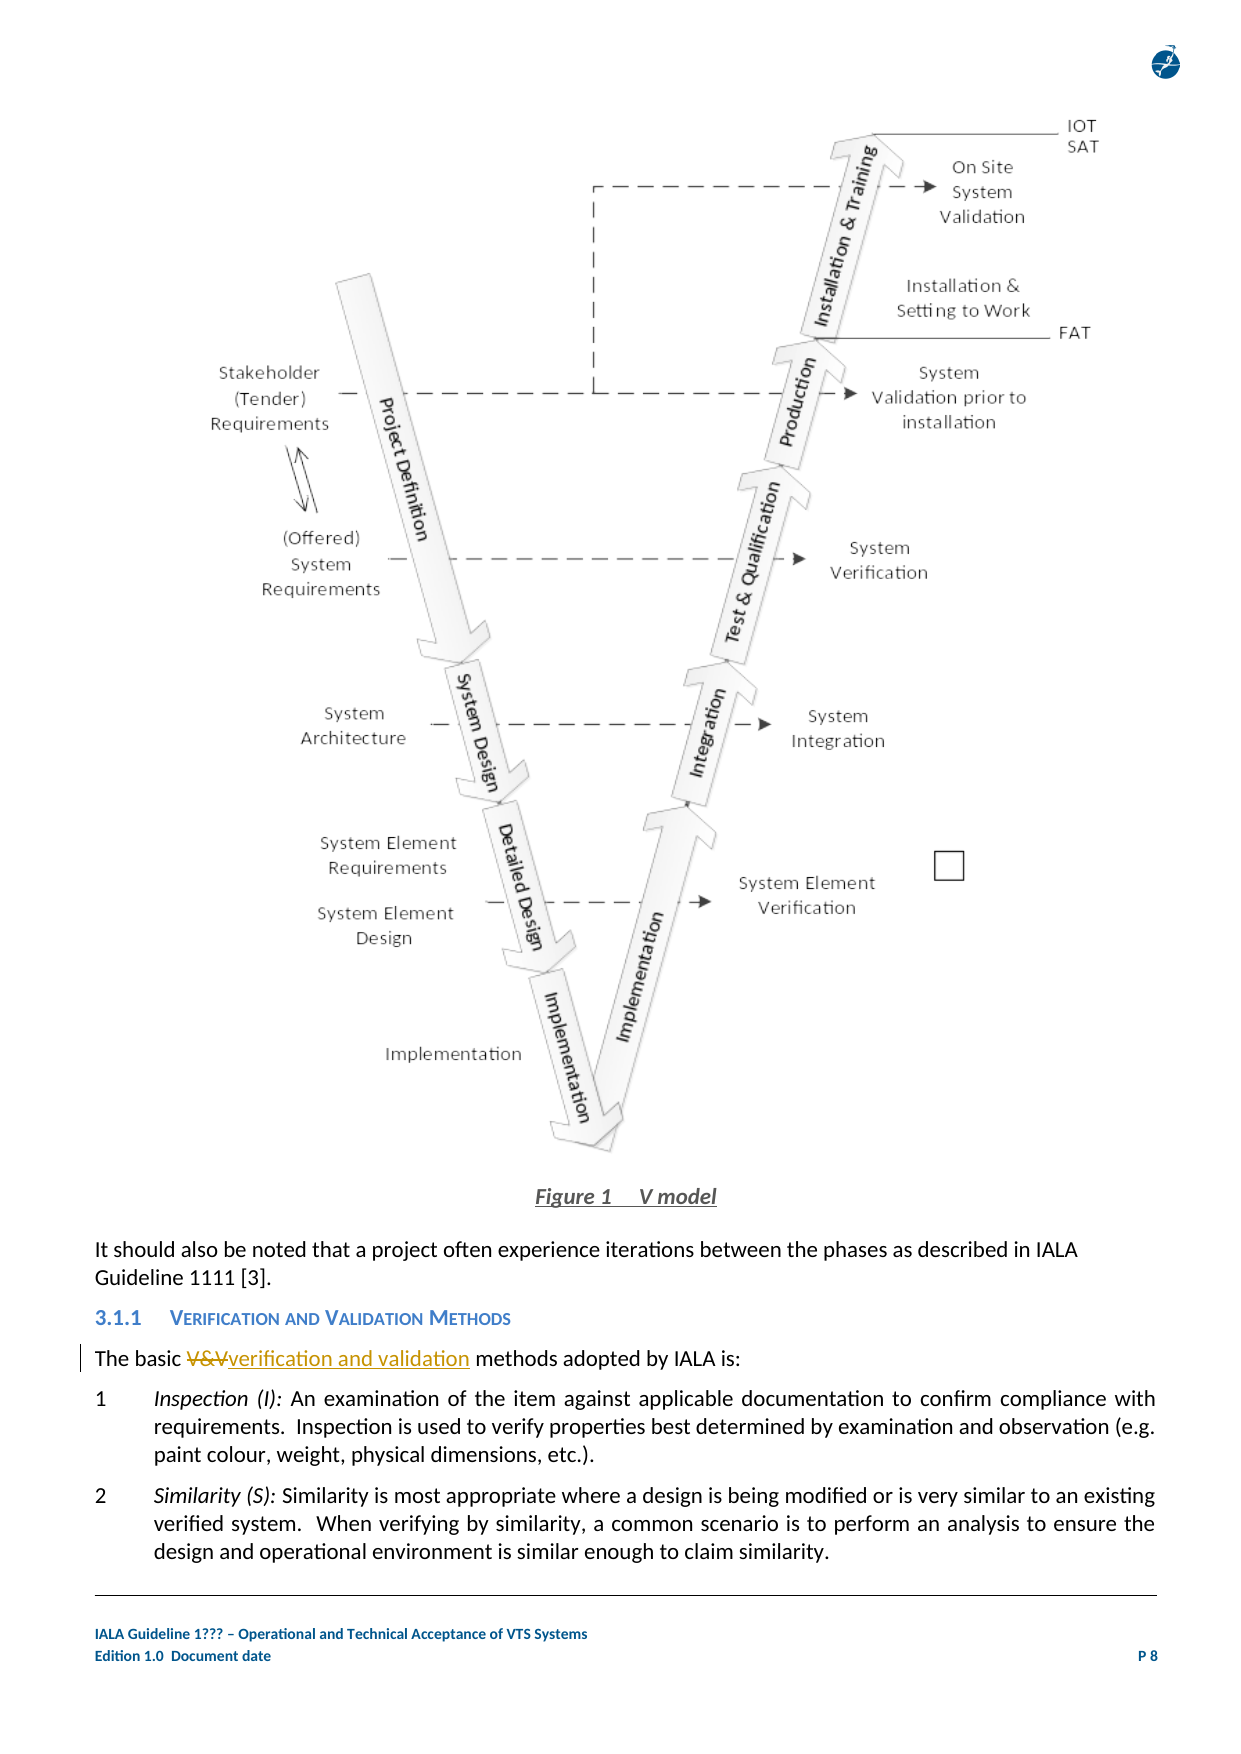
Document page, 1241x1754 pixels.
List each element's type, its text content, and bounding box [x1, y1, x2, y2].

text The basic methods adopted by IALA is: [94, 1344, 1157, 1372]
subtitle Verification and Validation Methods [94, 1303, 1157, 1331]
text V model [94, 1182, 1157, 1210]
picture [1120, 0, 1239, 114]
text It should also be noted that a project often experience iterations between the phases as described in IALA Guideline 1111 [3]. [94, 1235, 1157, 1291]
list Inspection (I): An examination of the item against applicable documentation to confirm compliance with requirements. Inspection is used to verify properties best determined by examination and observation (e.g. paint colour, weight, physical dimensions, etc.). [94, 1384, 1157, 1468]
list Similarity (S): Similarity is most appropriate where a design is being modified or is very similar to an existing verified system. When verifying by similarity, a common scenario is to perform an analysis to ensure the design and operational environment is similar enough to claim similarity. [94, 1481, 1157, 1565]
